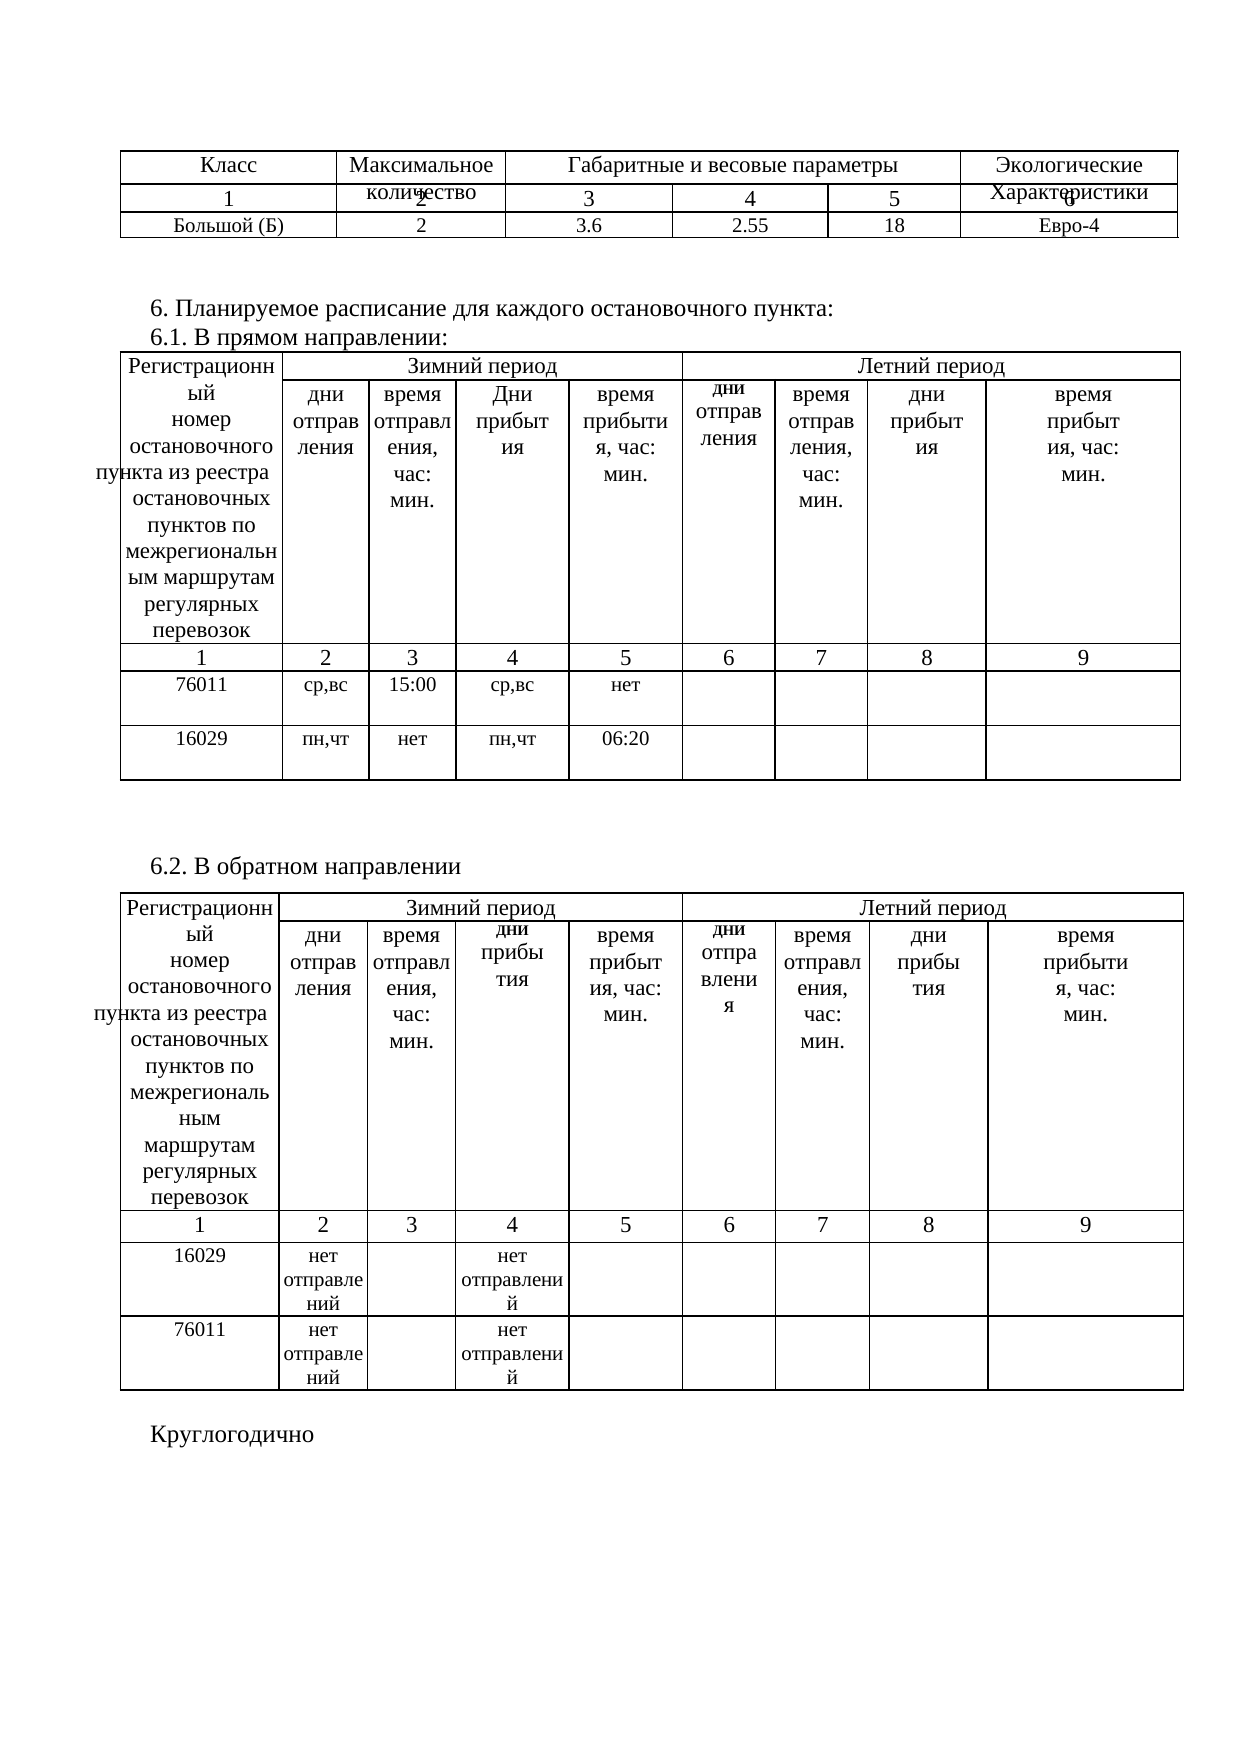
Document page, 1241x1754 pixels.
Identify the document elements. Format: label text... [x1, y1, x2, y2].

table_cell время прибыти я, час: мин. [989, 922, 1183, 1210]
table_cell 1 [121, 644, 282, 670]
table_cell [570, 1317, 682, 1389]
text 6. Планируемое расписание для каждого остановочного пункта: [150, 293, 1090, 322]
table_cell 2 [280, 1211, 367, 1242]
table_cell [683, 1243, 775, 1315]
table_cell [987, 672, 1180, 725]
table_cell Большой (Б) [121, 213, 336, 237]
table_cell время прибыт ия, час: мин. [570, 922, 682, 1210]
table_cell время отправ ления, час: мин. [776, 381, 867, 642]
table_cell пн,чт [283, 726, 368, 779]
table_cell Дни прибыт ия [457, 381, 568, 642]
table_cell [683, 672, 774, 725]
table_header Габаритные и весовые параметры [506, 152, 960, 183]
table_cell 3.6 [506, 213, 672, 237]
table_cell [776, 1243, 869, 1315]
table_cell нет отправлений [456, 1243, 568, 1315]
table_cell 4 [457, 644, 568, 670]
table_cell нет отправлений [280, 1243, 367, 1315]
table_cell [776, 672, 867, 725]
table_cell 3 [370, 644, 455, 670]
table_cell пн,чт [457, 726, 568, 779]
table_cell [989, 1243, 1183, 1315]
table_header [961, 152, 1177, 183]
table_header Летний период [683, 353, 1180, 379]
table_cell 7 [776, 644, 867, 670]
table_cell [870, 1243, 987, 1315]
table_cell 3 [506, 185, 672, 211]
table_cell 1 [121, 1211, 278, 1242]
table_cell дни прибыт ия [868, 381, 985, 642]
table_cell [368, 1243, 455, 1315]
table_cell ДНИ отправ ления [683, 381, 774, 642]
table_cell [570, 1243, 682, 1315]
table_cell нет отправлений [456, 1317, 568, 1389]
table_cell 7 [776, 1211, 869, 1242]
table_cell 2 [337, 213, 505, 237]
table_cell 5 [570, 1211, 682, 1242]
table_cell [870, 1317, 987, 1389]
table_cell [776, 726, 867, 779]
table_cell нет [370, 726, 455, 779]
table_header Летний период [683, 894, 1183, 920]
table_cell 76011 [121, 1317, 278, 1389]
table_cell дни отправ ления [280, 922, 367, 1210]
table_cell 06:20 [570, 726, 682, 779]
table_cell время прибыт ия, час: мин. [987, 381, 1180, 642]
text 6.1. В прямом направлении: [150, 322, 1090, 351]
table_cell ср,вс [457, 672, 568, 725]
table_cell 6 [683, 1211, 775, 1242]
table_cell 9 [989, 1211, 1183, 1242]
table_header Класс [121, 152, 336, 183]
table_cell ДНИ отпра влени я [683, 922, 775, 1210]
table_cell Евро-4 [961, 213, 1177, 237]
table_cell 2 [337, 185, 505, 211]
table_cell 6 [961, 185, 1177, 211]
table_header Регистрационный номер остановочного пункта из реестра остановочных пунктов по межрегиональным маршрутам регулярных перевозок [121, 894, 278, 1210]
table_header Зимний период [283, 353, 682, 379]
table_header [337, 152, 505, 183]
table_cell 9 [987, 644, 1180, 670]
table_cell ср,вс [283, 672, 368, 725]
table_cell 2.55 [673, 213, 827, 237]
table_cell 1 [121, 185, 336, 211]
table_cell 3 [368, 1211, 455, 1242]
table_cell [368, 1317, 455, 1389]
table_cell 18 [829, 213, 960, 237]
table_cell 5 [570, 644, 682, 670]
table_cell [776, 1317, 869, 1389]
table_cell 4 [673, 185, 827, 211]
table_cell 76011 [121, 672, 282, 725]
table_cell 4 [456, 1211, 568, 1242]
table_cell время отправл ения, час: мин. [368, 922, 455, 1210]
table_cell [683, 726, 774, 779]
table_cell [868, 726, 985, 779]
table_cell 16029 [121, 1243, 278, 1315]
table_cell 6 [683, 644, 774, 670]
table_cell дни прибы тия [870, 922, 987, 1210]
table_cell 8 [870, 1211, 987, 1242]
table_cell ДНИ прибы тия [456, 922, 568, 1210]
table_cell нет [570, 672, 682, 725]
table_cell 16029 [121, 726, 282, 779]
table_cell 15:00 [370, 672, 455, 725]
table_cell время отправл ения, час: мин. [370, 381, 455, 642]
table_cell [683, 1317, 775, 1389]
table_cell [868, 672, 985, 725]
table_header Зимний период [280, 894, 682, 920]
table_cell [987, 726, 1180, 779]
table_cell дни отправ ления [283, 381, 368, 642]
text 6.2. В обратном направлении [150, 851, 1090, 879]
table_header Регистрационный номер остановочного пункта из реестра остановочных пунктов по межрегиональным маршрутам регулярных перевозок [121, 353, 282, 642]
table_cell 8 [868, 644, 985, 670]
table_cell 5 [829, 185, 960, 211]
table_cell время отправл ения, час: мин. [776, 922, 869, 1210]
table_cell 2 [283, 644, 368, 670]
table_cell [989, 1317, 1183, 1389]
text Круглогодично [150, 1419, 1090, 1448]
table_cell нет отправлений [280, 1317, 367, 1389]
table_cell время прибыти я, час: мин. [570, 381, 682, 642]
